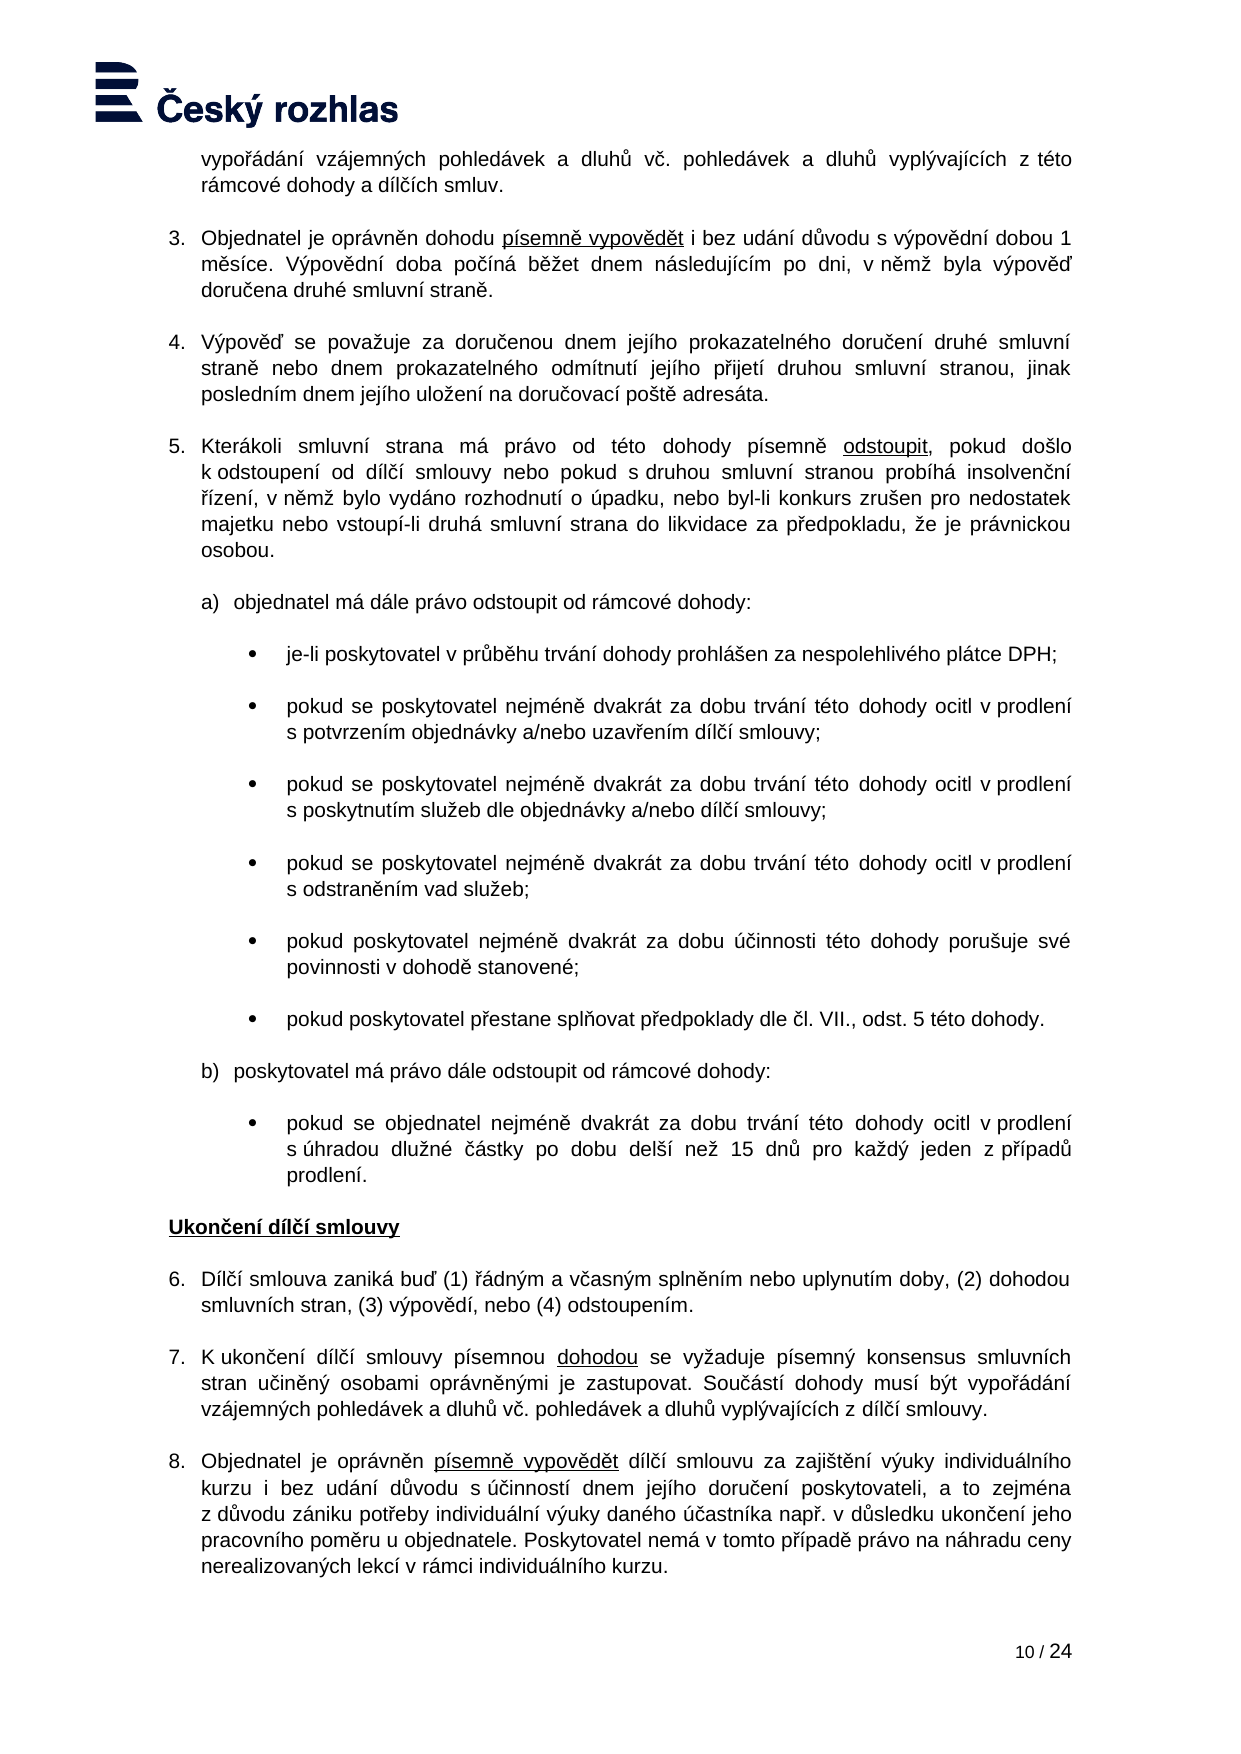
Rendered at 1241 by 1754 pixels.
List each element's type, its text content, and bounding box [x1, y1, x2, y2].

list pokud se poskytovatel nejméně dvakrát za dobu trvání této dohody ocitl v prodlení s potvrzením objednávky a/nebo uzavřením dílčí smlouvy; [249, 693, 1072, 745]
list Objednatel je oprávněn písemně vypovědět dílčí smlouvu za zajištění výuky individuálního kurzu i bez udání důvodu s účinností dnem jejího doručení poskytovateli, a to zejména z důvodu zániku potřeby individuální výuky daného účastníka např. v důsledku ukončení jeho pracovního poměru u objednatele. Poskytovatel nemá v tomto případě právo na náhradu ceny nerealizovaných lekcí v rámci individuálního kurzu. [168, 1448, 1072, 1578]
list Kterákoli smluvní strana má právo od této dohody písemně odstoupit, pokud došlo k odstoupení od dílčí smlouvy nebo pokud s druhou smluvní stranou probíhá insolvenční řízení, v němž bylo vydáno rozhodnutí o úpadku, nebo byl-li konkurs zrušen pro nedostatek majetku nebo vstoupí-li druhá smluvní strana do likvidace za předpokladu, že je právnickou osobou. [168, 432, 1072, 563]
list pokud se poskytovatel nejméně dvakrát za dobu trvání této dohody ocitl v prodlení s poskytnutím služeb dle objednávky a/nebo dílčí smlouvy; [249, 771, 1072, 823]
list pokud se poskytovatel nejméně dvakrát za dobu trvání této dohody ocitl v prodlení s odstraněním vad služeb; [249, 849, 1072, 901]
picture [95, 62, 398, 128]
list K ukončení dílčí smlouvy písemnou dohodou se vyžaduje písemný konsensus smluvních stran učiněný osobami oprávněnými je zastupovat. Součástí dohody musí být vypořádání vzájemných pohledávek a dluhů vč. pohledávek a dluhů vyplývajících z dílčí smlouvy. [168, 1344, 1072, 1422]
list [168, 146, 1072, 198]
list pokud poskytovatel nejméně dvakrát za dobu účinnosti této dohody porušuje své povinnosti v dohodě stanovené; [249, 927, 1072, 979]
list Objednatel je oprávněn dohodu písemně vypovědět i bez udání důvodu s výpovědní dobou 1 měsíce. Výpovědní doba počíná běžet dnem následujícím po dni, v němž byla výpověď doručena druhé smluvní straně. [168, 224, 1072, 302]
list pokud poskytovatel přestane splňovat předpoklady dle čl. VII., odst. 5 této dohody. [249, 1005, 1072, 1031]
list poskytovatel má právo dále odstoupit od rámcové dohody: [201, 1057, 1072, 1083]
list pokud se objednatel nejméně dvakrát za dobu trvání této dohody ocitl v prodlení s úhradou dlužné částky po dobu delší než 15 dnů pro každý jeden z případů prodlení. [249, 1109, 1072, 1188]
list je-li poskytovatel v průběhu trvání dohody prohlášen za nespolehlivého plátce DPH; [249, 641, 1072, 667]
list objednatel má dále právo odstoupit od rámcové dohody: [201, 589, 1072, 615]
list Výpověď se považuje za doručenou dnem jejího prokazatelného doručení druhé smluvní straně nebo dnem prokazatelného odmítnutí jejího přijetí druhou smluvní stranou, jinak posledním dnem jejího uložení na doručovací poště adresáta. [168, 328, 1072, 406]
list Dílčí smlouva zaniká buď (1) řádným a včasným splněním nebo uplynutím doby, (2) dohodou smluvních stran, (3) výpovědí, nebo (4) odstoupením. [168, 1266, 1072, 1318]
list Ukončení dílčí smlouvy [168, 1214, 1072, 1240]
